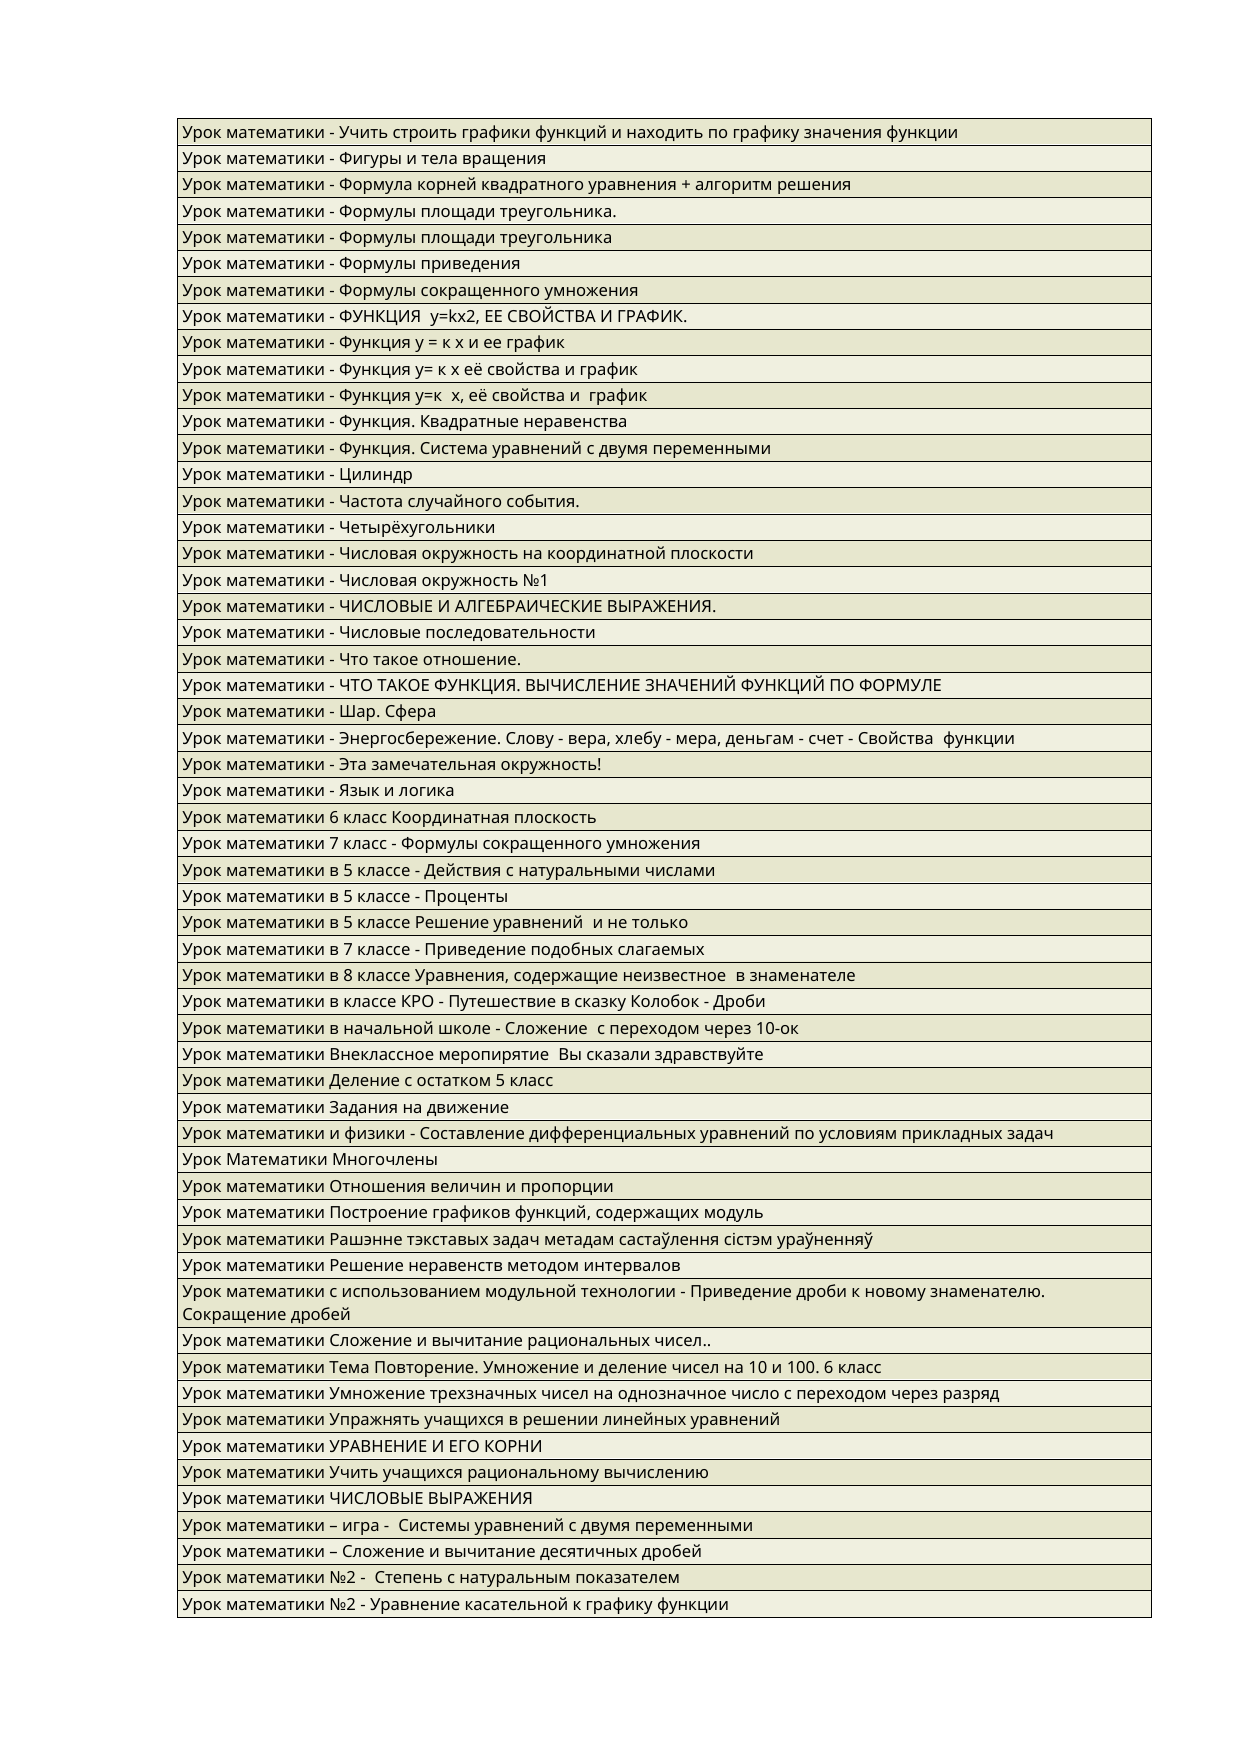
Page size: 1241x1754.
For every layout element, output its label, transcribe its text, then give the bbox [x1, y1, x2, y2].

table_cell Урок математики - Числовая окружность №1 [178, 567, 1151, 592]
table_cell Урок математики - Четырёхугольники [178, 515, 1151, 540]
table_cell Урок математики - Цилиндр [178, 462, 1151, 487]
table_cell Урок математики - Формулы площади треугольника. [178, 198, 1151, 223]
table_cell Урок математики Задания на движение [178, 1094, 1151, 1119]
table_cell Урок математики в начальной школе - Сложение с переходом через 10-ок [178, 1015, 1151, 1041]
table_cell Урок математики 7 класс - Формулы сокращенного умножения [178, 831, 1151, 856]
table_cell Урок математики - Числовая окружность на координатной плоскости [178, 541, 1151, 566]
table_cell Урок математики - Функция у= к х её свойства и график [178, 356, 1151, 382]
table_cell Урок математики - Учить строить графики функций и находить по графику значения функции [178, 119, 1151, 144]
table_cell Урок математики Сложение и вычитание рациональных чисел.. [178, 1328, 1151, 1353]
table_cell Урок математики - Шар. Сфера [178, 699, 1151, 724]
table_cell Урок математики 6 класс Координатная плоскость [178, 804, 1151, 830]
table_cell Урок математики - Функция у = к х и ее график [178, 330, 1151, 355]
table_cell Урок математики Учить учащихся рациональному вычислению [178, 1460, 1151, 1485]
table_cell Урок математики - Функция. Система уравнений с двумя переменными [178, 435, 1151, 461]
table_cell Урок математики - Фигуры и тела вращения [178, 146, 1151, 171]
table_cell Урок математики - Формулы приведения [178, 251, 1151, 276]
table_cell Урок математики - Функция у=к х, её свойства и график [178, 383, 1151, 408]
table_cell Урок математики с использованием модульной технологии - Приведение дроби к новому знаменателю. Сокращение дробей [178, 1279, 1151, 1327]
table_cell Урок математики - Язык и логика [178, 778, 1151, 803]
table_cell Урок математики Отношения величин и пропорции [178, 1173, 1151, 1199]
table_cell Урок математики - Формулы сокращенного умножения [178, 277, 1151, 303]
table_cell Урок математики в 7 классе - Приведение подобных слагаемых [178, 936, 1151, 961]
table_cell Урок математики - Функция. Квадратные неравенства [178, 409, 1151, 434]
table_cell Урок математики Деление с остатком 5 класс [178, 1068, 1151, 1093]
table_cell Урок математики - Частота случайного события. [178, 488, 1151, 513]
table_cell Урок математики Умножение трехзначных чисел на однозначное число с переходом через разряд [178, 1381, 1151, 1406]
table_cell Урок математики - Энергосбережение. Слову - вера, хлебу - мера, деньгам - счет - Свойства функции [178, 725, 1151, 751]
table_cell Урок математики в 5 классе Решение уравнений и не только [178, 910, 1151, 935]
table_cell Урок математики Внеклассное меропирятие Вы сказали здравствуйте [178, 1042, 1151, 1067]
table_cell Урок математики - Формулы площади треугольника [178, 225, 1151, 250]
table_cell Урок математики в 8 классе Уравнения, содержащие неизвестное в знаменателе [178, 963, 1151, 988]
table_cell Урок математики – игра - Системы уравнений с двумя переменными [178, 1512, 1151, 1538]
table_cell Урок математики – Сложение и вычитание десятичных дробей [178, 1539, 1151, 1564]
table_cell Урок математики - Числовые последовательности [178, 620, 1151, 645]
table_cell Урок математики Решение неравенств методом интервалов [178, 1253, 1151, 1278]
table_cell Урок математики ЧИСЛОВЫЕ ВЫРАЖЕНИЯ [178, 1486, 1151, 1511]
table_cell Урок математики - ЧИСЛОВЫЕ И АЛГЕБРАИЧЕСКИЕ ВЫРАЖЕНИЯ. [178, 594, 1151, 619]
table_cell Урок математики - ЧТО ТАКОЕ ФУНКЦИЯ. ВЫЧИСЛЕНИЕ ЗНАЧЕНИЙ ФУНКЦИЙ ПО ФОРМУЛЕ [178, 673, 1151, 698]
table_cell Урок математики №2 - Уравнение касательной к графику функции [178, 1591, 1151, 1617]
table_cell Урок математики в 5 классе - Действия с натуральными числами [178, 857, 1151, 882]
table_cell Урок математики Рашэнне тэкставых задач метадам састаўлення сістэм ураўненняў [178, 1226, 1151, 1251]
table_cell Урок Математики Многочлены [178, 1147, 1151, 1172]
table_cell Урок математики и физики - Составление дифференциальных уравнений по условиям прикладных задач [178, 1121, 1151, 1146]
table_cell Урок математики УРАВНЕНИЕ И ЕГО КОРНИ [178, 1433, 1151, 1458]
table_cell Урок математики - Эта замечательная окружность! [178, 752, 1151, 777]
table_cell Урок математики Построение графиков функций, содержащих модуль [178, 1200, 1151, 1225]
table_cell Урок математики - Что такое отношение. [178, 646, 1151, 672]
table_cell Урок математики №2 - Степень с натуральным показателем [178, 1565, 1151, 1590]
table_cell Урок математики - Формула корней квадратного уравнения + алгоритм решения [178, 172, 1151, 197]
table_cell Урок математики Тема Повторение. Умножение и деление чисел на 10 и 100. 6 класс [178, 1354, 1151, 1379]
table_cell Урок математики Упражнять учащихся в решении линейных уравнений [178, 1407, 1151, 1432]
table_cell Урок математики в 5 классе - Проценты [178, 884, 1151, 909]
table_cell Урок математики в классе КРО - Путешествие в сказку Колобок - Дроби [178, 989, 1151, 1014]
table_cell Урок математики - ФУНКЦИЯ y=kx2, ЕЕ СВОЙСТВА И ГРАФИК. [178, 304, 1151, 329]
